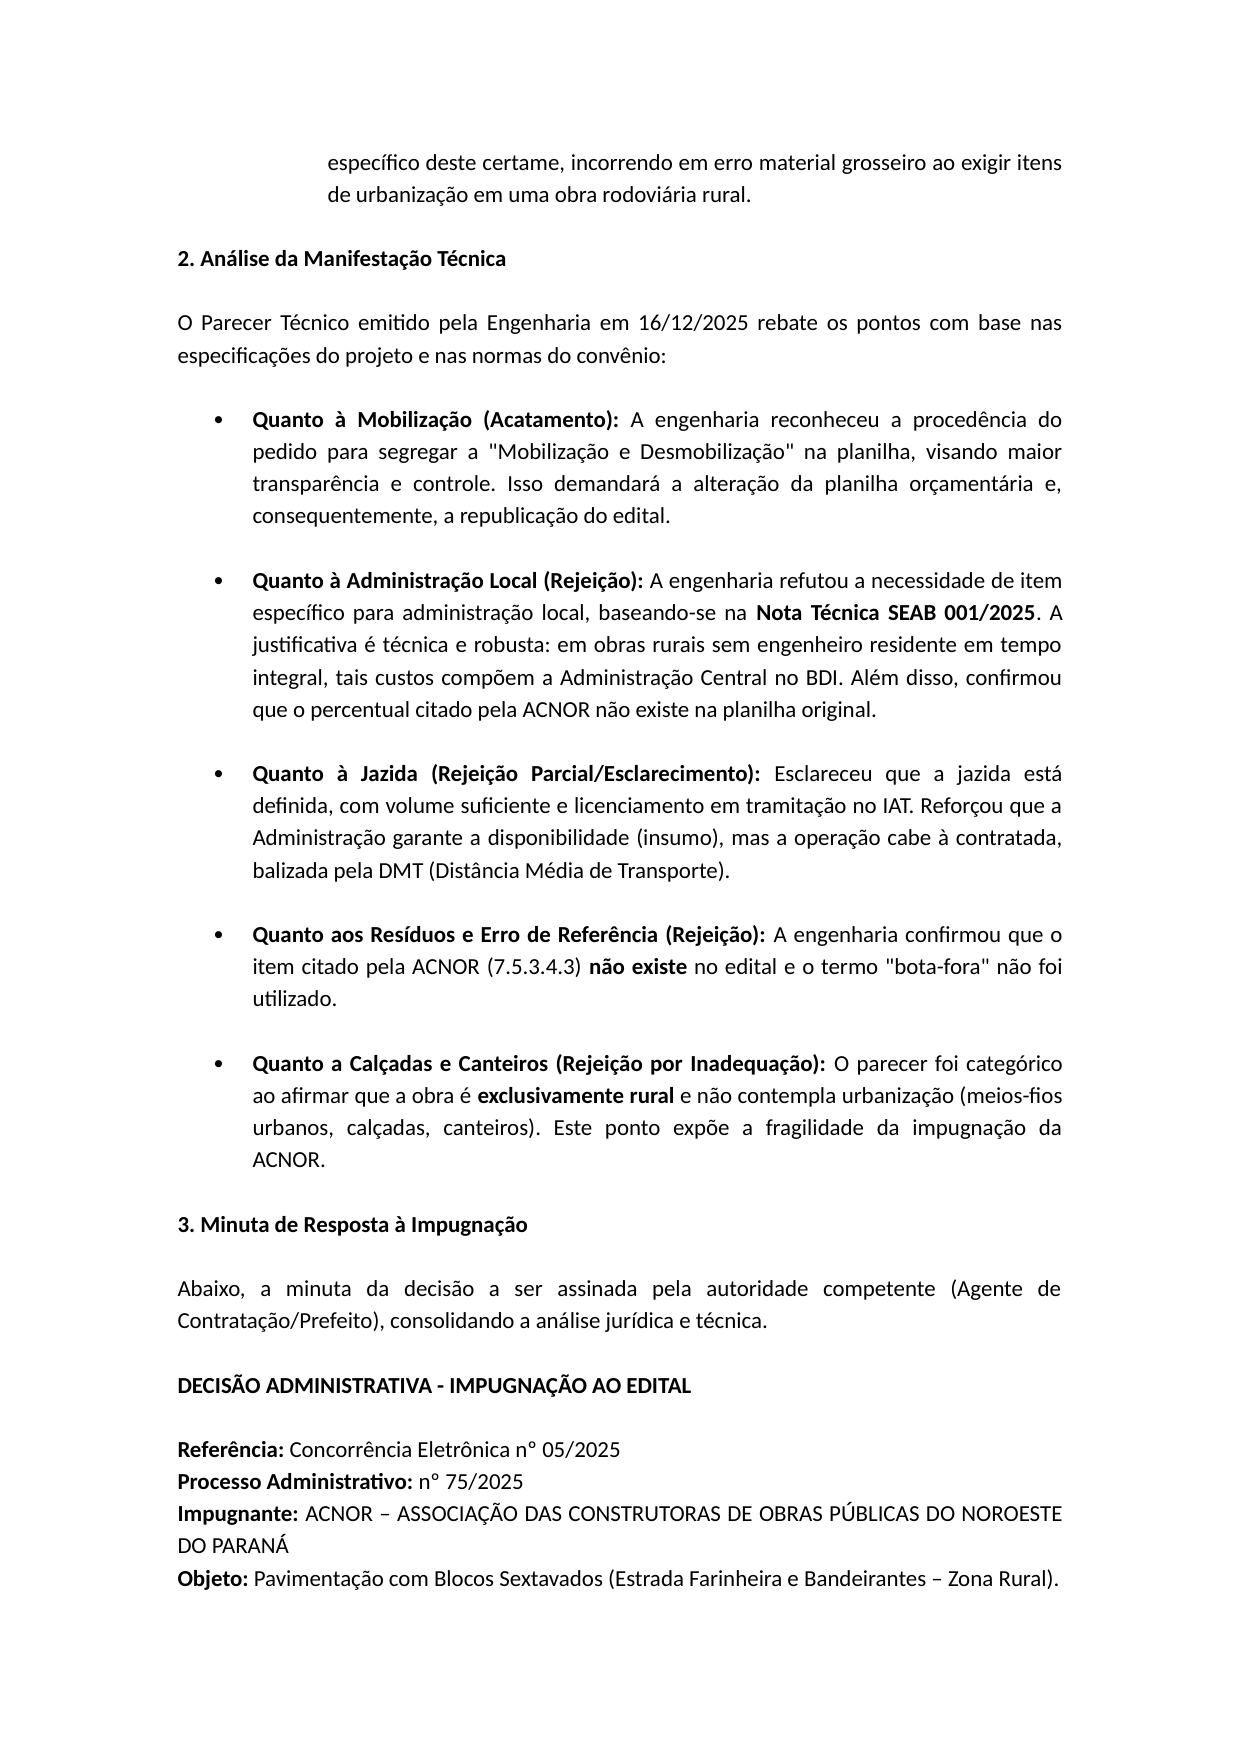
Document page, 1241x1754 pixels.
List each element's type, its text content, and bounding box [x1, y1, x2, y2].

list Quanto à Jazida (Rejeição Parcial/Esclarecimento): Esclareceu que a jazida está definida, com volume suficiente e licenciamento em tramitação no IAT. Reforçou que a Administração garante a disponibilidade (insumo), mas a operação cabe à contratada, balizada pela DMT (Distância Média de Transporte). [215, 759, 1063, 884]
text Processo Administrativo: nº 75/2025 [177, 1467, 1063, 1495]
list Quanto a Calçadas e Canteiros (Rejeição por Inadequação): O parecer foi categórico ao afirmar que a obra é exclusivamente rural e não contempla urbanização (meios-fios urbanos, calçadas, canteiros). Este ponto expõe a fragilidade da impugnação da ACNOR. [215, 1049, 1063, 1173]
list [290, 148, 1063, 208]
list Quanto à Mobilização (Acatamento): A engenharia reconheceu a procedência do pedido para segregar a "Mobilização e Desmobilização" na planilha, visando maior transparência e controle. Isso demandará a alteração da planilha orçamentária e, consequentemente, a republicação do edital. [215, 405, 1063, 530]
text 2. Análise da Manifestação Técnica [177, 244, 1063, 272]
text Referência: Concorrência Eletrônica nº 05/2025 [177, 1435, 1063, 1463]
text Objeto: Pavimentação com Blocos Sextavados (Estrada Farinheira e Bandeirantes – Zona Rural). [177, 1564, 1063, 1592]
text DECISÃO ADMINISTRATIVA - IMPUGNAÇÃO AO EDITAL [177, 1371, 1063, 1399]
list Quanto aos Resíduos e Erro de Referência (Rejeição): A engenharia confirmou que o item citado pela ACNOR (7.5.3.4.3) não existe no edital e o termo "bota-fora" não foi utilizado. [215, 920, 1063, 1012]
list Quanto à Administração Local (Rejeição): A engenharia refutou a necessidade de item específico para administração local, baseando-se na Nota Técnica SEAB 001/2025. A justificativa é técnica e robusta: em obras rurais sem engenheiro residente em tempo integral, tais custos compõem a Administração Central no BDI. Além disso, confirmou que o percentual citado pela ACNOR não existe na planilha original. [215, 566, 1063, 723]
text 3. Minuta de Resposta à Impugnação [177, 1210, 1063, 1238]
text Impugnante: ACNOR – ASSOCIAÇÃO DAS CONSTRUTORAS DE OBRAS PÚBLICAS DO NOROESTE DO PARANÁ [177, 1499, 1063, 1560]
text Abaixo, a minuta da decisão a ser assinada pela autoridade competente (Agente de Contratação/Prefeito), consolidando a análise jurídica e técnica. [177, 1274, 1063, 1334]
text O Parecer Técnico emitido pela Engenharia em 16/12/2025 rebate os pontos com base nas especificações do projeto e nas normas do convênio: [177, 308, 1063, 369]
